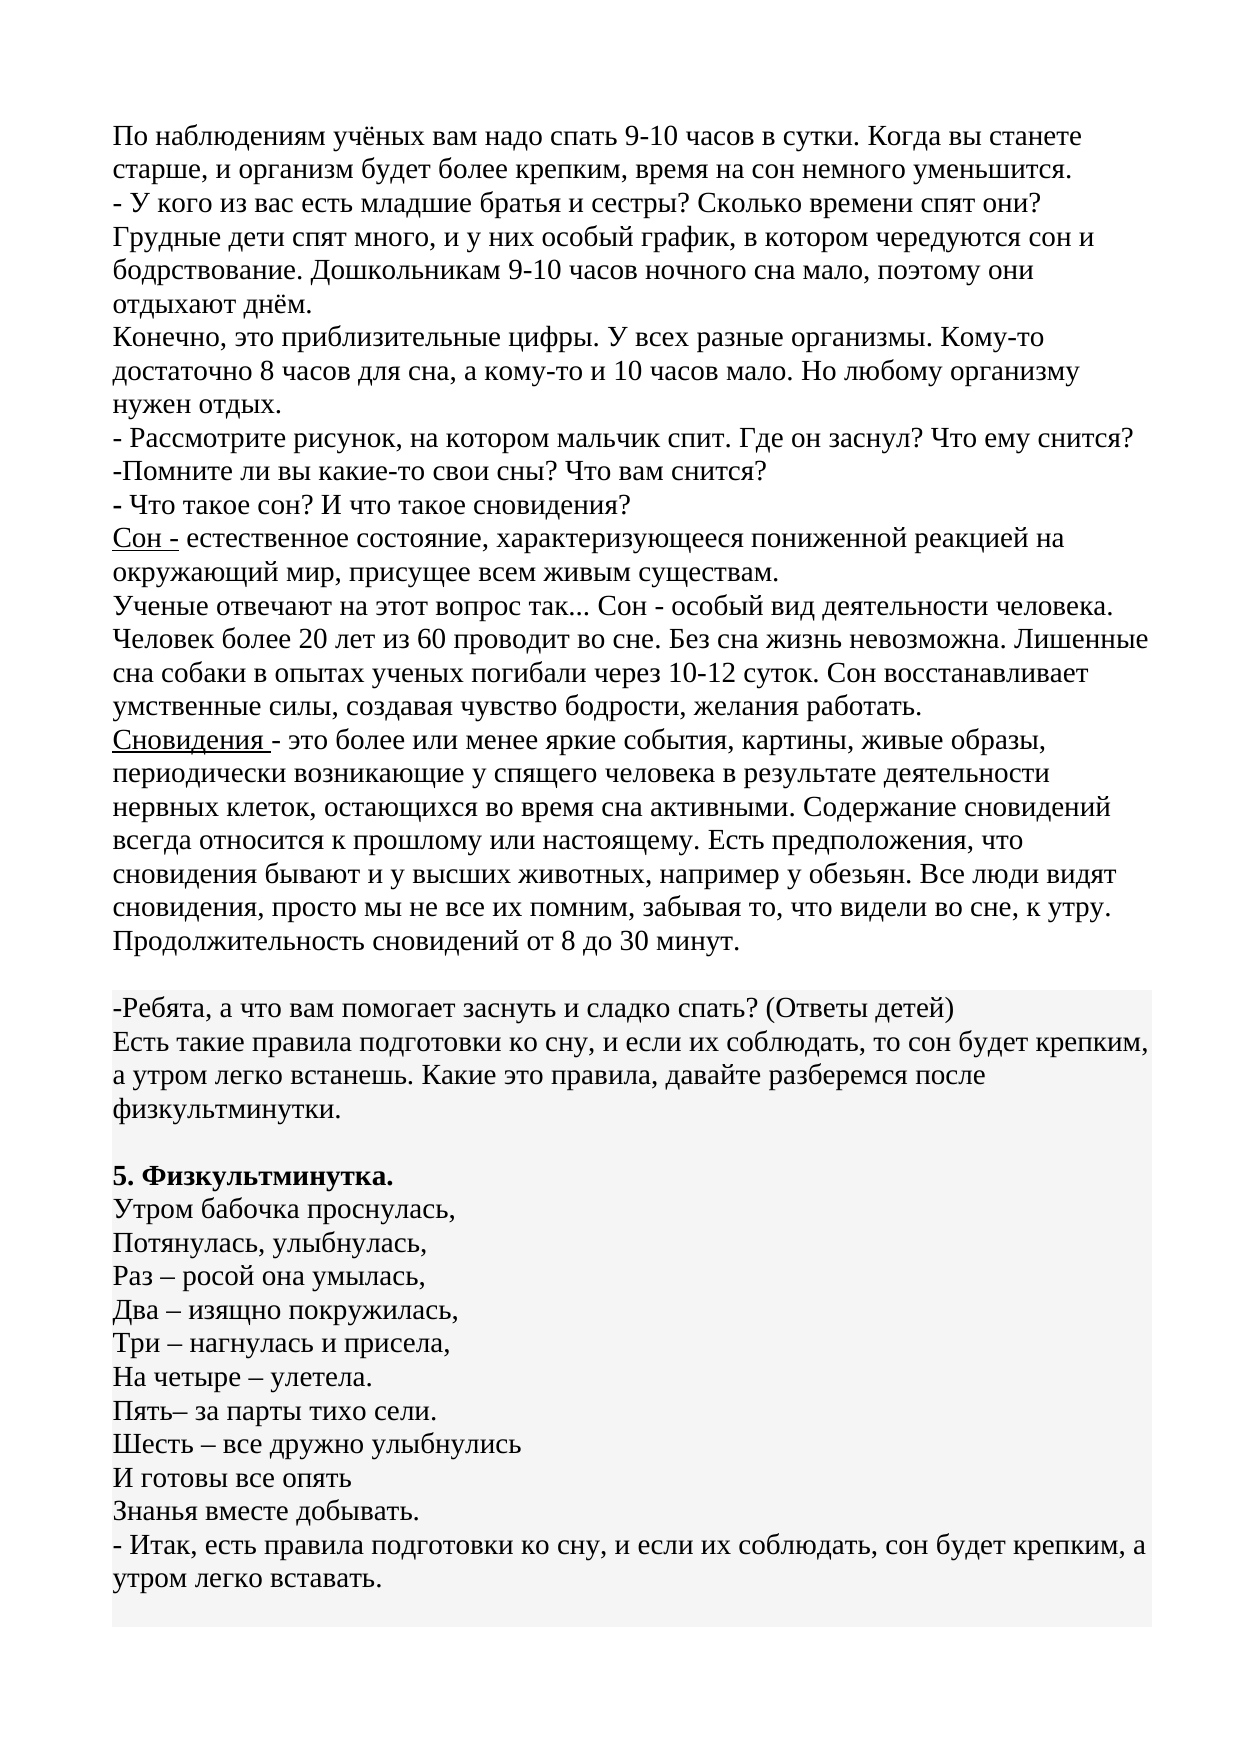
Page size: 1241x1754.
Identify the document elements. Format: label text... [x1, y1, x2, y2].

text Сновидения - это более или менее яркие события, картины, живые образы, периодически возникающие у спящего человека в результате деятельности нервных клеток, остающихся во время сна активными. Содержание сновидений всегда относится к прошлому или настоящему. Есть предположения, что сновидения бывают и у высших животных, например у обезьян. Все люди видят сновидения, просто мы не все их помним, забывая то, что видели во сне, к утру. Продолжительность сновидений от 8 до 30 минут. [112, 722, 1152, 957]
text Потянулась, улыбнулась, [112, 1225, 1152, 1258]
text Ученые отвечают на этот вопрос так... Сон - особый вид деятельности человека. Человек более 20 лет из 60 проводит во сне. Без сна жизнь невозможна. Лишенные сна собаки в опытах ученых погибали через 10-12 суток. Сон восстанавливает умственные силы, создавая чувство бодрости, желания работать. [112, 588, 1152, 722]
text Утром бабочка проснулась, [112, 1191, 1152, 1225]
text -Ребята, а что вам помогает заснуть и сладко спать? (Ответы детей) [112, 990, 1152, 1024]
text Шесть – все дружно улыбнулись [112, 1426, 1152, 1460]
text Пять– за парты тихо сели. [112, 1393, 1152, 1426]
text И готовы все опять [112, 1460, 1152, 1493]
text Три – нагнулась и присела, [112, 1326, 1152, 1359]
text 5. Физкультминутка. [112, 1158, 1152, 1191]
text -Помните ли вы какие-то свои сны? Что вам снится? [112, 453, 1152, 487]
text Сон - естественное состояние, характеризующееся пониженной реакцией на окружающий мир, присущее всем живым существам. [112, 521, 1152, 588]
text Раз – росой она умылась, [112, 1258, 1152, 1292]
text Знанья вместе добывать. [112, 1493, 1152, 1527]
text - Рассмотрите рисунок, на котором мальчик спит. Где он заснул? Что ему снится? [112, 420, 1152, 453]
text - Что такое сон? И что такое сновидения? [112, 487, 1152, 521]
text - Итак, есть правила подготовки ко сну, и если их соблюдать, сон будет крепким, а утром легко вставать. [112, 1527, 1152, 1594]
text - У кого из вас есть младшие братья и сестры? Сколько времени спят они? [112, 185, 1152, 219]
text По наблюдениям учёных вам надо спать 9-10 часов в сутки. Когда вы станете старше, и организм будет более крепким, время на сон немного уменьшится. [112, 118, 1152, 185]
text Есть такие правила подготовки ко сну, и если их соблюдать, то сон будет крепким, а утром легко встанешь. Какие это правила, давайте разберемся после физкультминутки. [112, 1024, 1152, 1124]
text Грудные дети спят много, и у них особый график, в котором чередуются сон и бодрствование. Дошкольникам 9-10 часов ночного сна мало, поэтому они отдыхают днём. [112, 219, 1152, 319]
text На четыре – улетела. [112, 1359, 1152, 1393]
text Два – изящно покружилась, [112, 1292, 1152, 1326]
text Конечно, это приблизительные цифры. У всех разные организмы. Кому-то достаточно 8 часов для сна, а кому-то и 10 часов мало. Но любому организму нужен отдых. [112, 319, 1152, 420]
